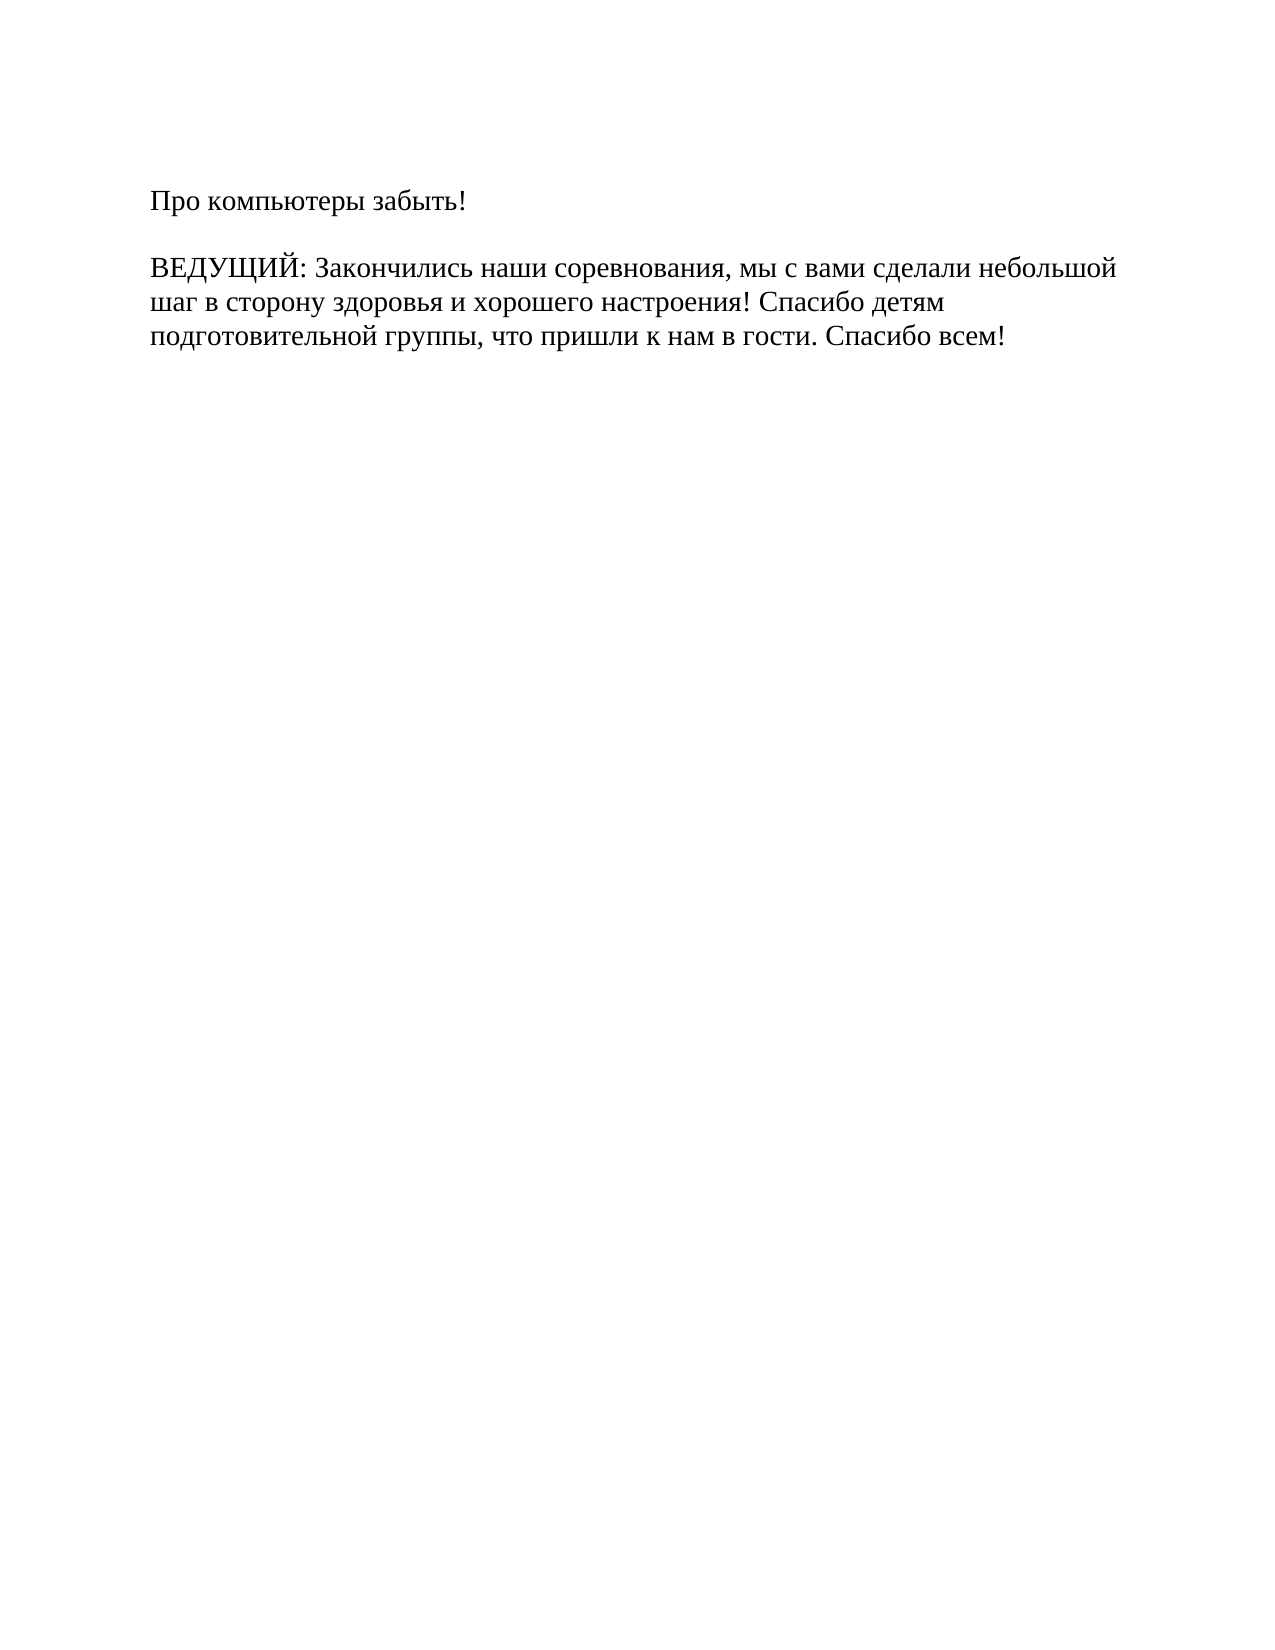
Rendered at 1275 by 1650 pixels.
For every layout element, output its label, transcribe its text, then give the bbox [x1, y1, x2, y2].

text Про компьютеры забыть! [150, 183, 1125, 217]
text ВЕДУЩИЙ: Закончились наши соревнования, мы с вами сделали небольшой шаг в сторону здоровья и хорошего настроения! Спасибо детям подготовительной группы, что пришли к нам в гости. Спасибо всем! [150, 251, 1125, 351]
